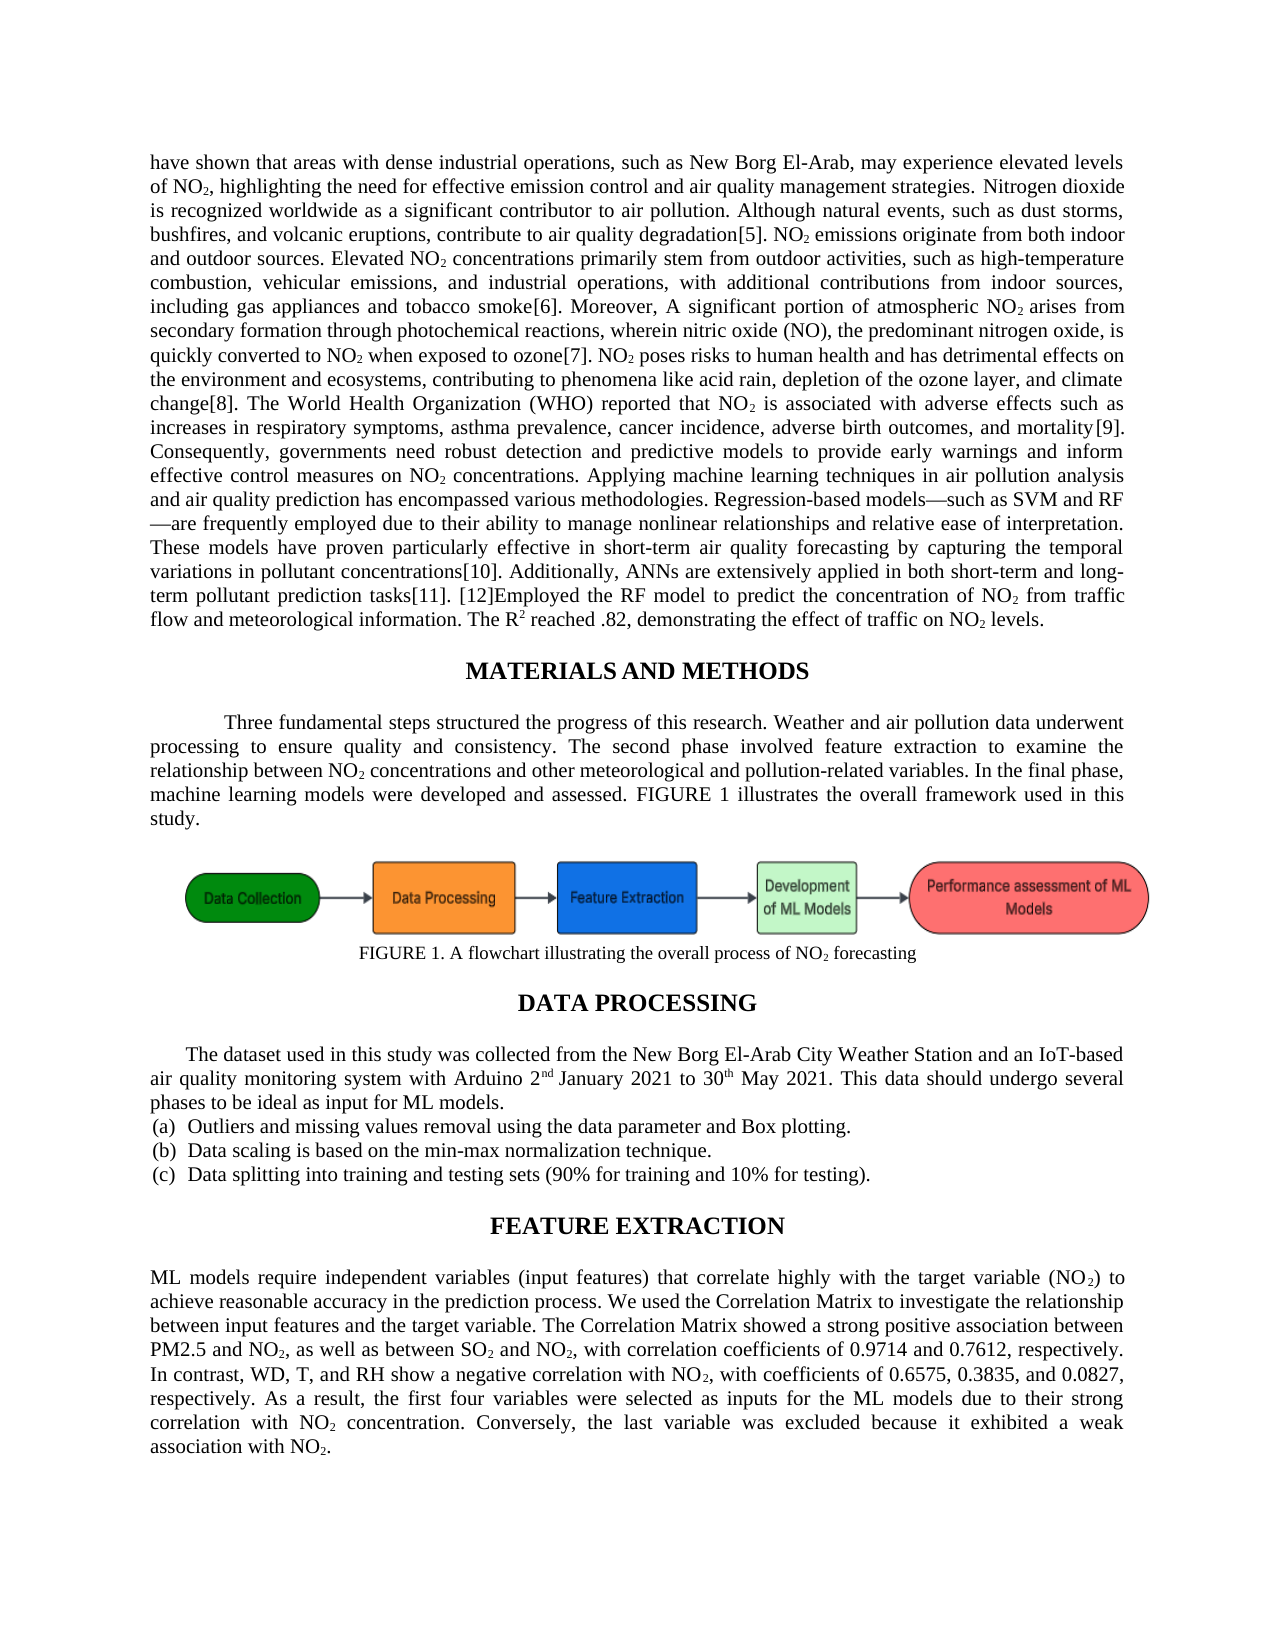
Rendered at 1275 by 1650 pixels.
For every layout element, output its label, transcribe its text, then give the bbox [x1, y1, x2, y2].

picture [179, 854, 1155, 942]
text The dataset used in this study was collected from the New Borg El-Arab City Weather Station and an IoT-based air quality monitoring system with Arduino 2nd January 2021 to 30th May 2021. This data should undergo several phases to be ideal as input for ML models. [150, 1042, 1125, 1114]
text ML models require independent variables (input features) that correlate highly with the target variable (NO2) to achieve reasonable accuracy in the prediction process. We used the Correlation Matrix to investigate the relationship between input features and the target variable. The Correlation Matrix showed a strong positive association between PM2.5 and NO2, as well as between SO2 and NO2, with correlation coefficients of 0.9714 and 0.7612, respectively. In contrast, WD, T, and RH show a negative correlation with NO2, with coefficients of 0.6575, 0.3835, and 0.0827, respectively. As a result, the first four variables were selected as inputs for the ML models due to their strong correlation with NO2 concentration. Conversely, the last variable was excluded because it exhibited a weak association with NO2. [150, 1265, 1125, 1458]
text Three fundamental steps structured the progress of this research. Weather and air pollution data underwent processing to ensure quality and consistency. The second phase involved feature extraction to examine the relationship between NO2 concentrations and other meteorological and pollution-related variables. In the final phase, machine learning models were developed and assessed. FIGURE 1 illustrates the overall framework used in this study. [150, 710, 1125, 830]
list Data splitting into training and testing sets (90% for training and 10% for testing). [152, 1162, 1125, 1186]
subtitle Feature extraction [150, 1211, 1125, 1240]
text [150, 150, 1125, 631]
list Data scaling is based on the min-max normalization technique. [152, 1138, 1125, 1162]
subtitle Data Processing [150, 988, 1125, 1017]
list Outliers and missing values removal using the data parameter and Box plotting. [152, 1114, 1125, 1138]
subtitle Materials and Methods [150, 656, 1125, 685]
